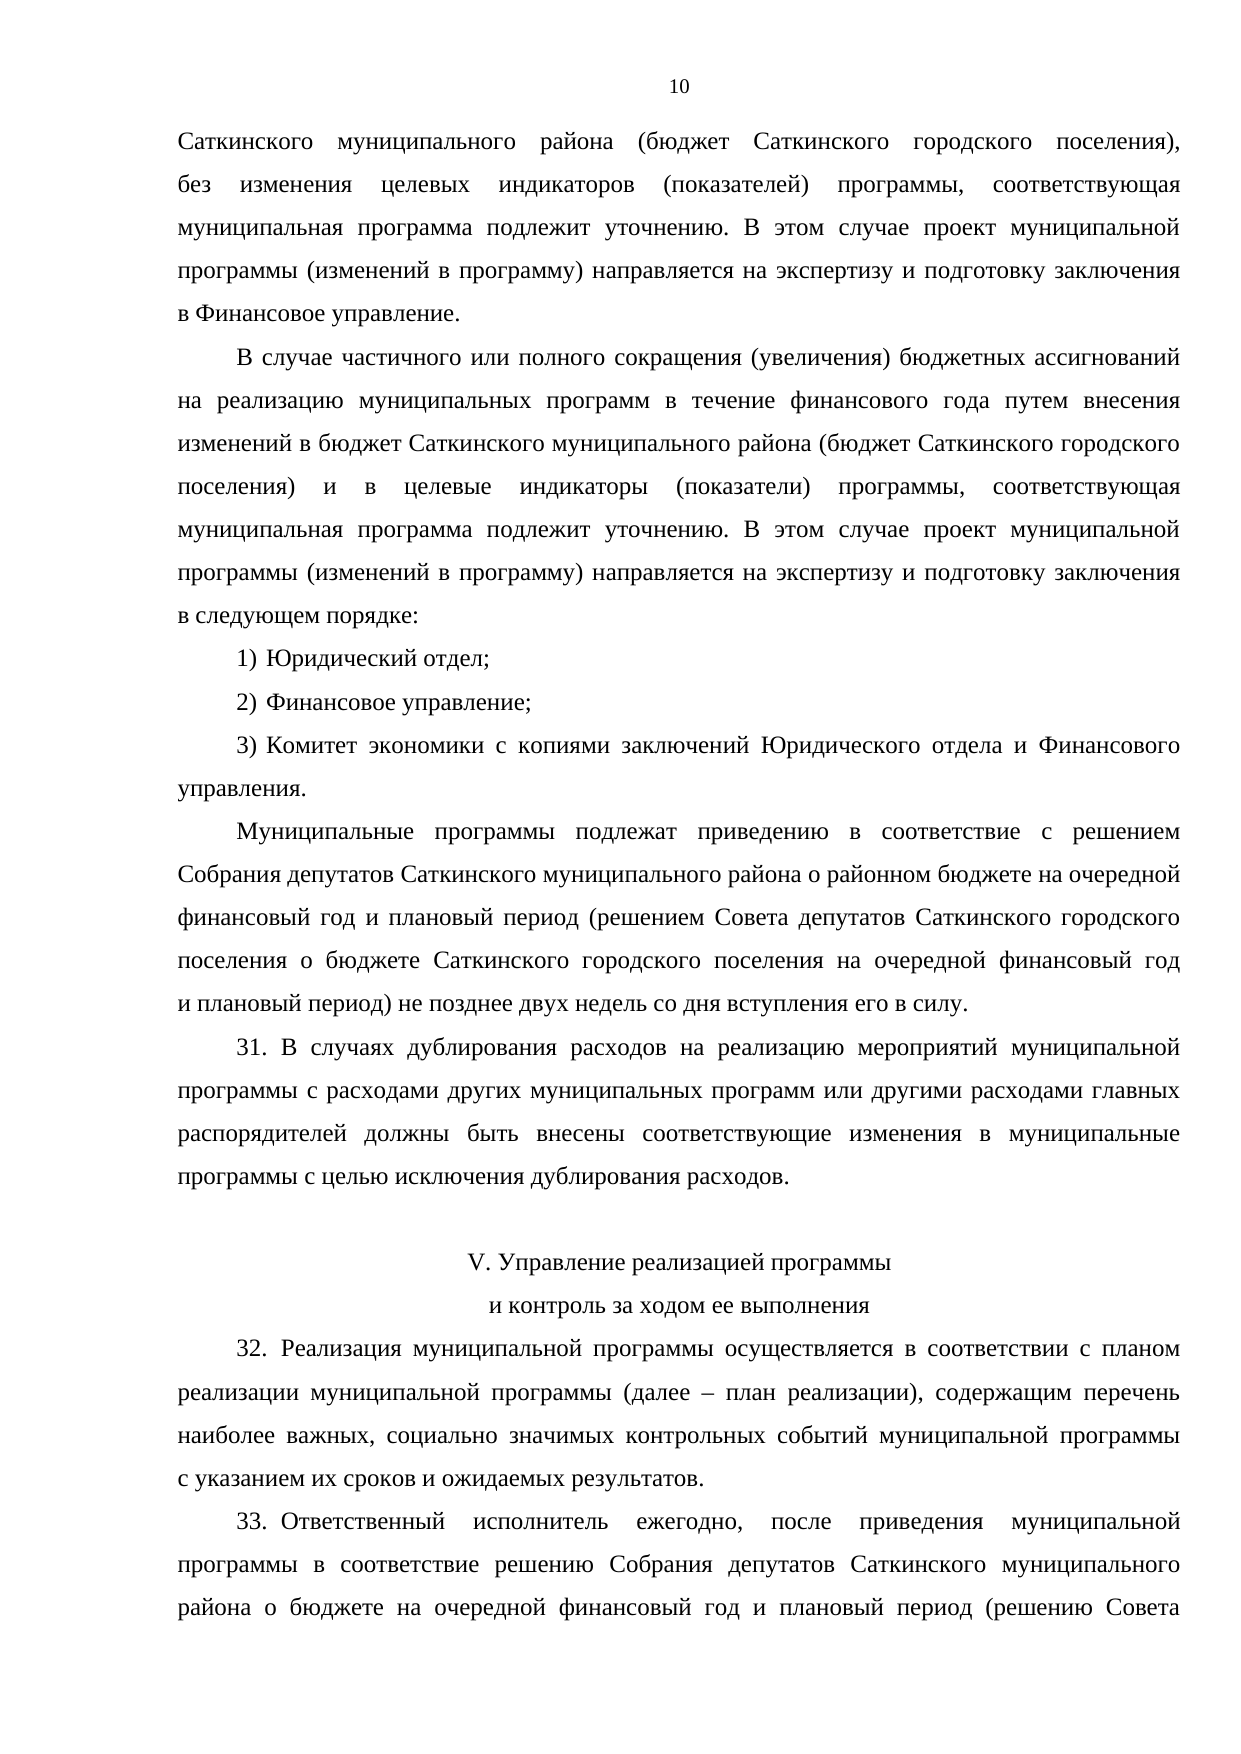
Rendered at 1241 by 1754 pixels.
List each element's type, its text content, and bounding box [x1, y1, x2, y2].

list В случаях дублирования расходов на реализацию мероприятий муниципальной программы с расходами других муниципальных программ или другими расходами главных распорядителей должны быть внесены соответствующие изменения в муниципальные программы с целью исключения дублирования расходов. [177, 1032, 1181, 1190]
list Комитет экономики с копиями заключений Юридического отдела и Финансового управления. [177, 730, 1181, 802]
list Реализация муниципальной программы осуществляется в соответствии с планом реализации муниципальной программы (далее – план реализации), содержащим перечень наиболее важных, социально значимых контрольных событий муниципальной программы с указанием их сроков и ожидаемых результатов. [177, 1333, 1181, 1492]
text Муниципальные программы подлежат приведению в соответствие с решением Собрания депутатов Саткинского муниципального района о районном бюджете на очередной финансовый год и плановый период (решением Совета депутатов Саткинского городского поселения о бюджете Саткинского городского поселения на очередной финансовый год и плановый период) не позднее двух недель со дня вступления его в силу. [177, 816, 1181, 1017]
list Юридический отдел; [177, 643, 1181, 672]
text В случае частичного или полного сокращения (увеличения) бюджетных ассигнований на реализацию муниципальных программ в течение финансового года путем внесения изменений в бюджет Саткинского муниципального района (бюджет Саткинского городского поселения) и в целевые индикаторы (показатели) программы, соответствующая муниципальная программа подлежит уточнению. В этом случае проект муниципальной программы (изменений в программу) направляется на экспертизу и подготовку заключения в следующем порядке: [177, 342, 1181, 629]
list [177, 1506, 1181, 1621]
text и контроль за ходом ее выполнения [177, 1290, 1181, 1319]
text V. Управление реализацией программы [177, 1247, 1181, 1276]
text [177, 126, 1181, 327]
list Финансовое управление; [177, 687, 1181, 715]
